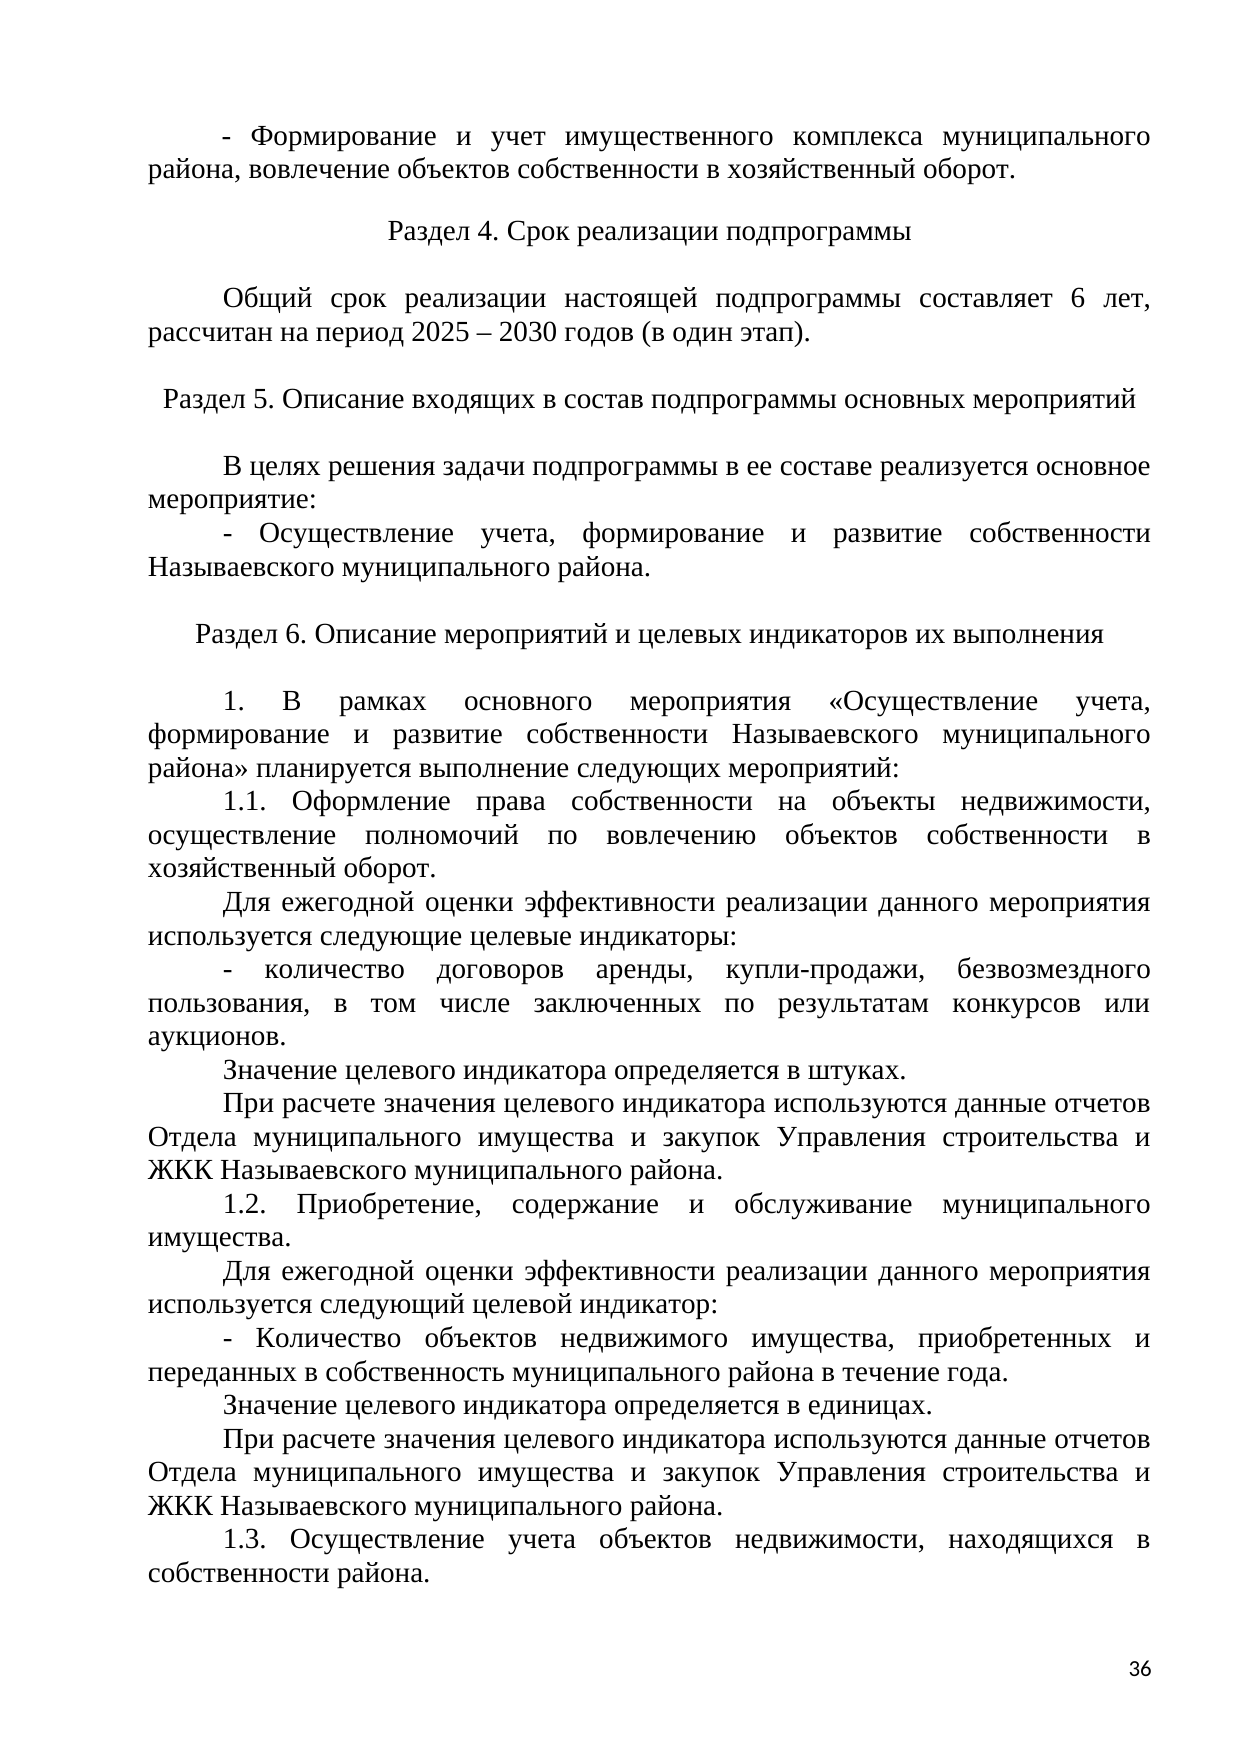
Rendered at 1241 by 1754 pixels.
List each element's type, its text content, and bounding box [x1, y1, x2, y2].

text В целях решения задачи подпрограммы в ее составе реализуется основное мероприятие: [148, 448, 1152, 515]
text Для ежегодной оценки эффективности реализации данного мероприятия используется следующие целевые индикаторы: [148, 884, 1152, 951]
text - Формирование и учет имущественного комплекса муниципального района, вовлечение объектов собственности в хозяйственный оборот. [148, 118, 1152, 185]
text - количество договоров аренды, купли-продажи, безвозмездного пользования, в том числе заключенных по результатам конкурсов или аукционов. [148, 951, 1152, 1052]
text 1.2. Приобретение, содержание и обслуживание муниципального имущества. [148, 1186, 1152, 1253]
text 1. В рамках основного мероприятия «Осуществление учета, формирование и развитие собственности Называевского муниципального района» планируется выполнение следующих мероприятий: [148, 683, 1152, 783]
text 1.1. Оформление права собственности на объекты недвижимости, осуществление полномочий по вовлечению объектов собственности в хозяйственный оборот. [148, 783, 1152, 884]
text Раздел 6. Описание мероприятий и целевых индикаторов их выполнения [148, 616, 1152, 649]
text Для ежегодной оценки эффективности реализации данного мероприятия используется следующий целевой индикатор: [148, 1253, 1152, 1320]
text - Осуществление учета, формирование и развитие собственности Называевского муниципального района. [148, 515, 1152, 582]
text - Количество объектов недвижимого имущества, приобретенных и переданных в собственность муниципального района в течение года. [148, 1320, 1152, 1387]
text Раздел 5. Описание входящих в состав подпрограммы основных мероприятий [148, 381, 1152, 414]
text 1.3. Осуществление учета объектов недвижимости, находящихся в собственности района. [148, 1521, 1152, 1588]
text Значение целевого индикатора определяется в штуках. [148, 1052, 1152, 1085]
text Значение целевого индикатора определяется в единицах. [148, 1387, 1152, 1421]
text Общий срок реализации настоящей подпрограммы составляет 6 лет, рассчитан на период 2025 – 2030 годов (в один этап). [148, 280, 1152, 347]
text Раздел 4. Срок реализации подпрограммы [148, 213, 1152, 247]
